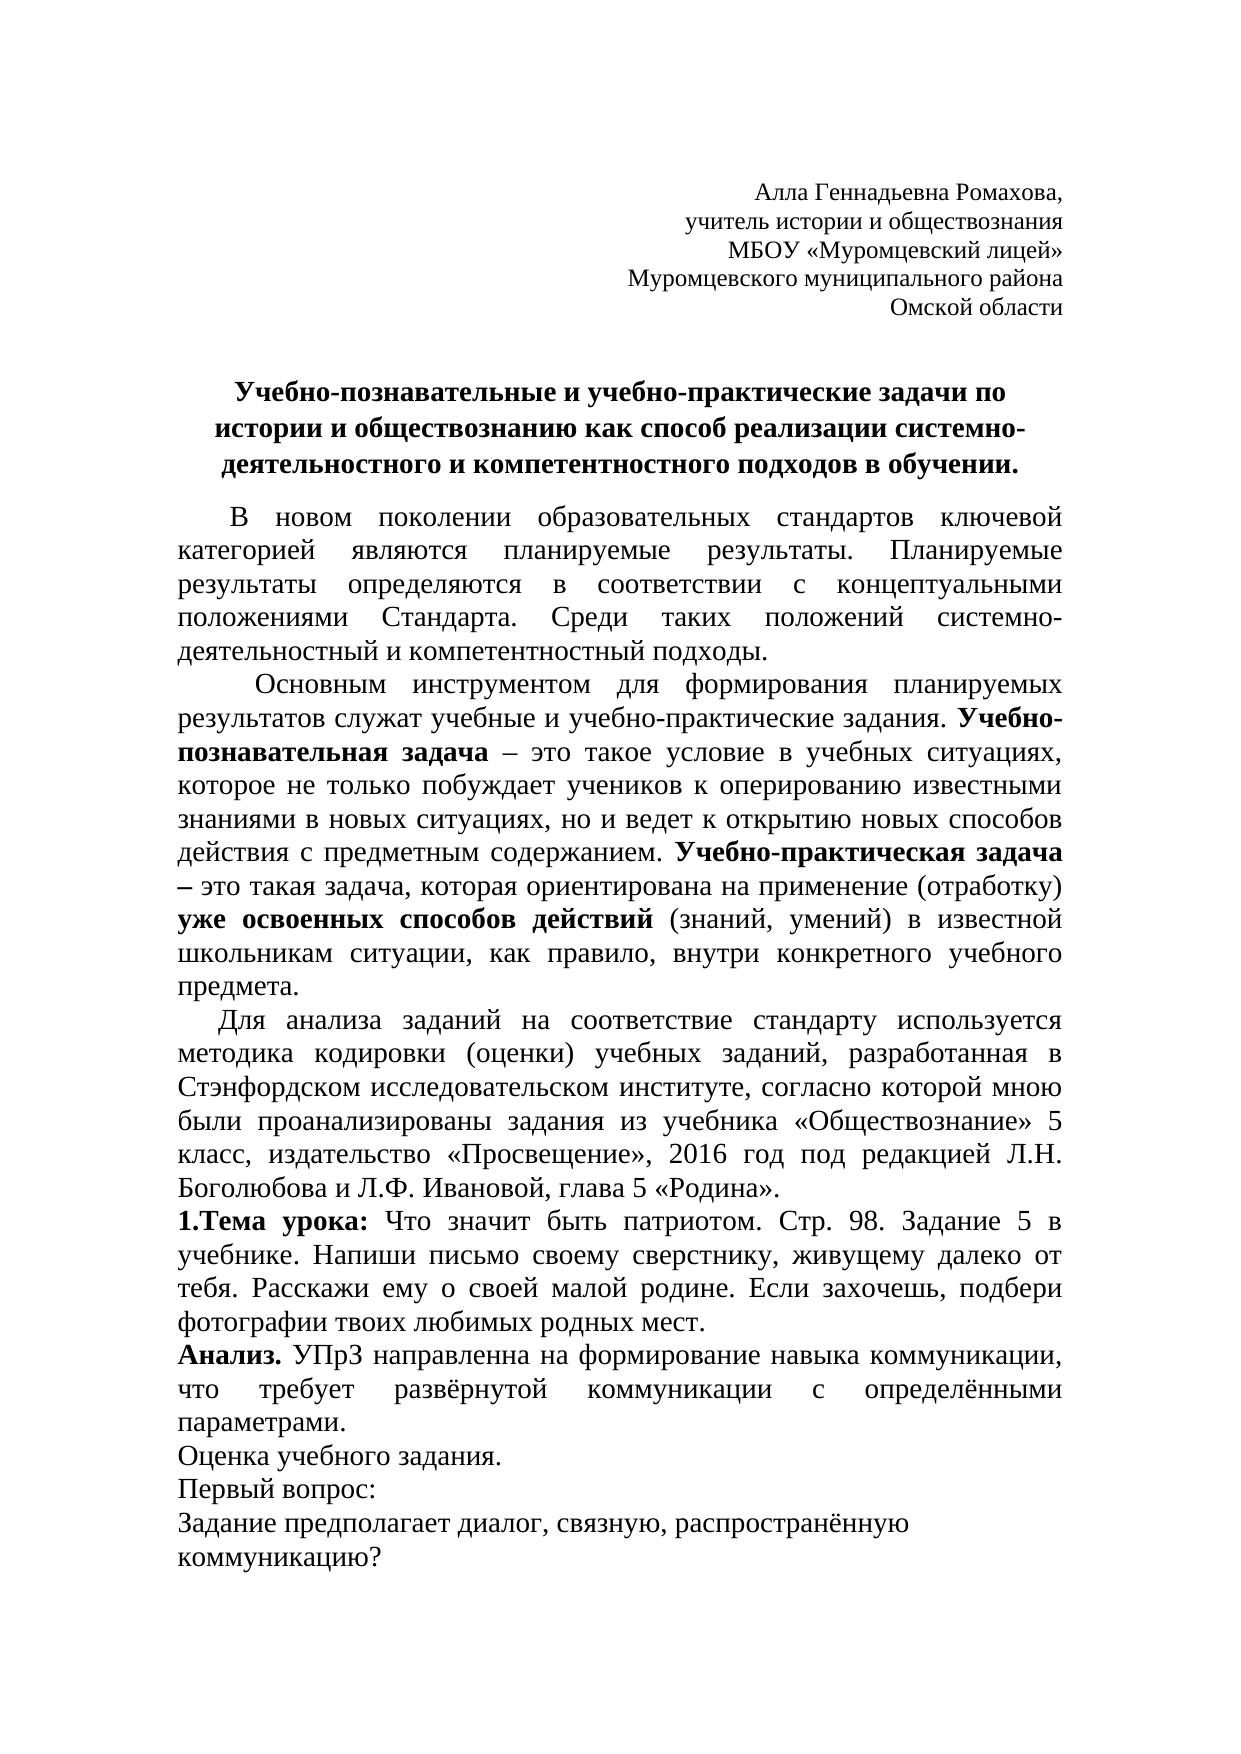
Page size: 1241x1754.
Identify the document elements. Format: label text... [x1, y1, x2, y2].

text В новом поколении образовательных стандартов ключевой категорией являются планируемые результаты. Планируемые результаты определяются в соответствии с концептуальными положениями Стандарта. Среди таких положений системно-деятельностный и компетентностный подходы. [177, 499, 1063, 667]
text Учебно-познавательные и учебно-практические задачи по истории и обществознанию как способ реализации системно-деятельностного и компетентностного подходов в обучении. [177, 374, 1063, 479]
text Первый вопрос: [177, 1472, 1063, 1505]
text 1.Тема урока: Что значит быть патриотом. Стр. 98. Задание 5 в учебнике. Напиши письмо своему сверстнику, живущему далеко от тебя. Расскажи ему о своей малой родине. Если захочешь, подбери фотографии твоих любимых родных мест. [177, 1203, 1063, 1337]
text Задание предполагает диалог, связную, распространённую коммуникацию? [177, 1505, 1063, 1572]
text Основным инструментом для формирования планируемых результатов служат учебные и учебно-практические задания. Учебно-познавательная задача – это такое условие в учебных ситуациях, которое не только побуждает учеников к оперированию известными знаниями в новых ситуациях, но и ведет к открытию новых способов действия с предметным содержанием. Учебно-практическая задача – это такая задача, которая ориентирована на применение (отработку) уже освоенных способов действий (знаний, умений) в известной школьникам ситуации, как правило, внутри конкретного учебного предмета. [177, 667, 1063, 1002]
text Для анализа заданий на соответствие стандарту используется методика кодировки (оценки) учебных заданий, разработанная в Стэнфордском исследовательском институте, согласно которой мною были проанализированы задания из учебника «Обществознание» 5 класс, издательство «Просвещение», 2016 год под редакцией Л.Н. Боголюбова и Л.Ф. Ивановой, глава 5 «Родина». [177, 1002, 1063, 1203]
text МБОУ «Муромцевский лицей» [177, 235, 1063, 263]
text Омской области [177, 292, 1063, 321]
text Анализ. УПрЗ направленна на формирование навыка коммуникации, что требует развёрнутой коммуникации с определёнными параметрами. [177, 1337, 1063, 1438]
text Оценка учебного задания. [177, 1438, 1063, 1472]
text Муромцевского муниципального района [177, 263, 1063, 292]
text Алла Геннадьевна Ромахова, [177, 177, 1063, 206]
text учитель истории и обществознания [177, 206, 1063, 235]
